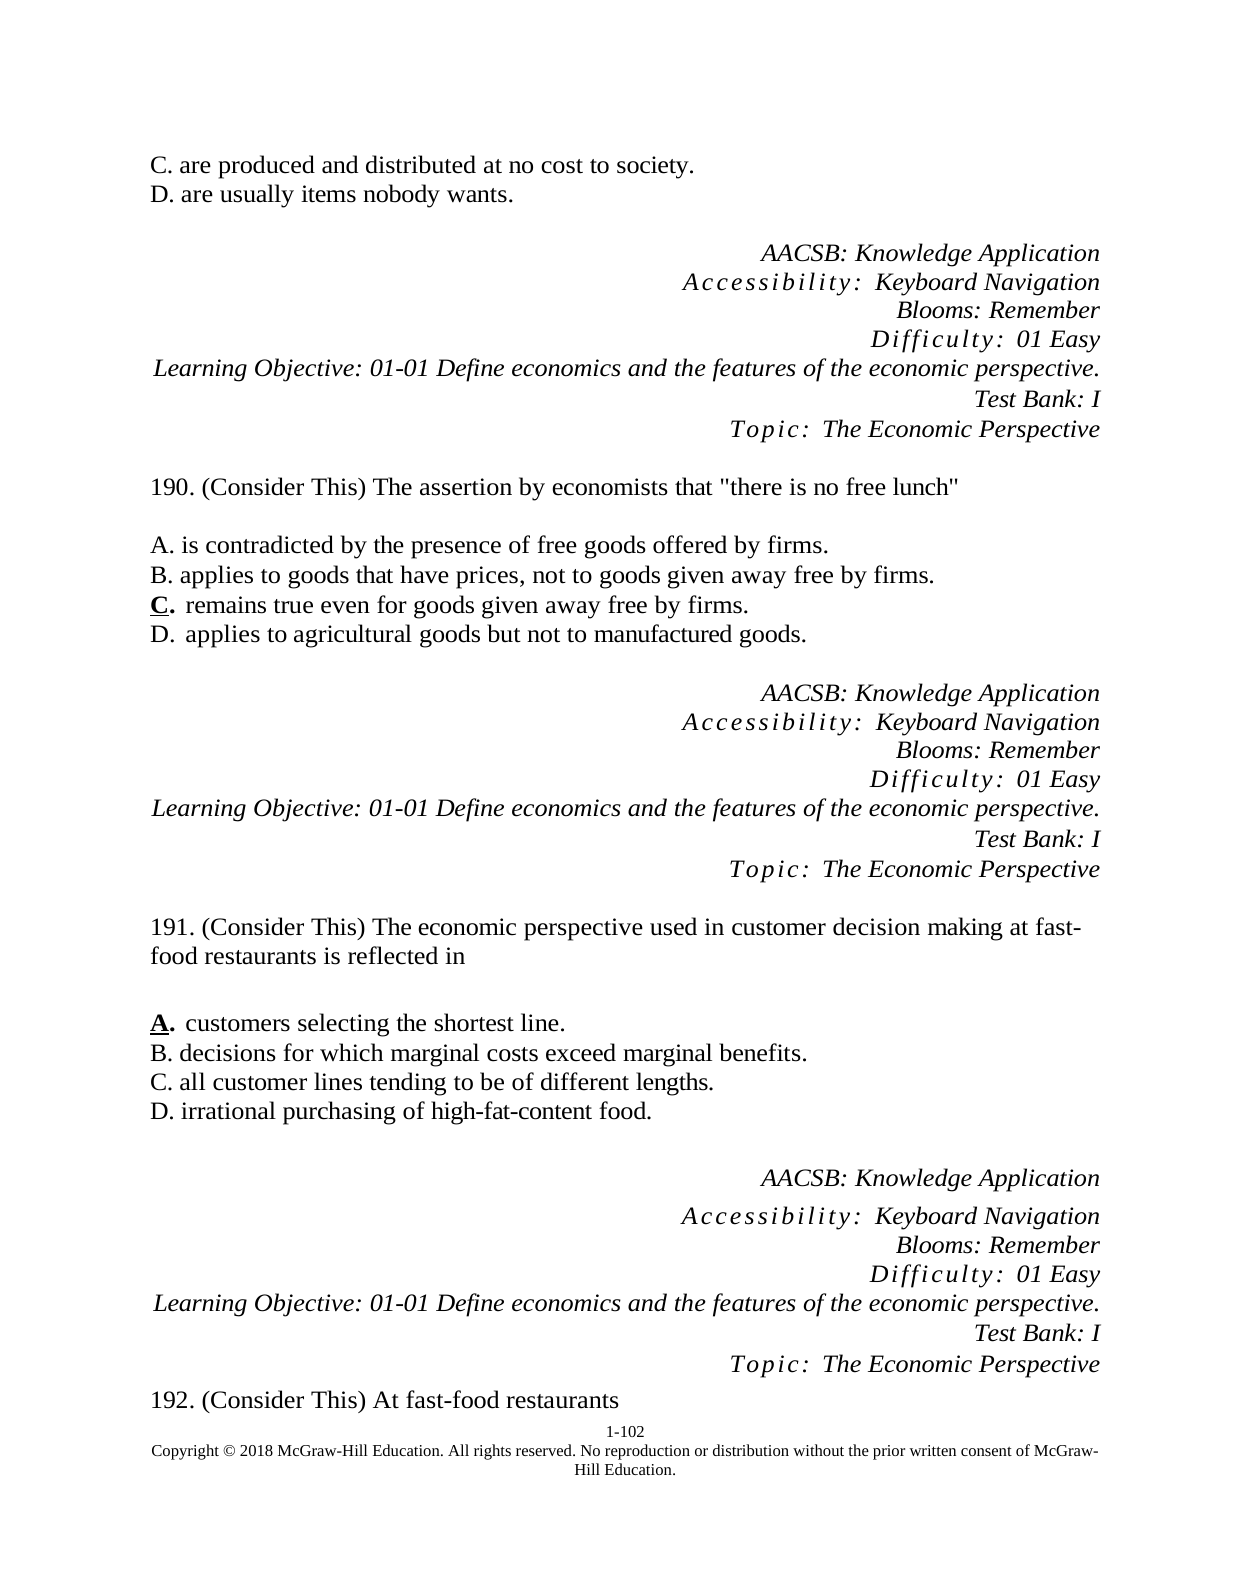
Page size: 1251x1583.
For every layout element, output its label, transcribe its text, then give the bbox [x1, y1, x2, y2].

text Learning Objective: 01-01 Define economics and the features of the economic perspective. [150, 793, 1100, 822]
text Test Bank: I [150, 384, 1100, 413]
text Test Bank: I [150, 1318, 1100, 1347]
text AACSB: Knowledge Application [150, 1163, 1100, 1192]
text B. applies to goods that have prices, not to goods given away free by firms. [150, 560, 1100, 589]
text Blooms: Remember [150, 736, 1100, 764]
text Difficulty: 01 Easy [150, 764, 1100, 793]
text Difficulty: 01 Easy [150, 324, 1100, 353]
text Topic: The Economic Perspective [150, 1349, 1100, 1378]
text Topic: The Economic Perspective [150, 854, 1100, 883]
text Topic: The Economic Perspective [150, 414, 1100, 443]
text C. all customer lines tending to be of different lengths. [150, 1067, 1100, 1096]
text D. applies to agricultural goods but not to manufactured goods. [150, 619, 1100, 648]
text C. are produced and distributed at no cost to society. [150, 150, 1100, 179]
text AACSB: Knowledge Application [150, 238, 1100, 267]
text B. decisions for which marginal costs exceed marginal benefits. [150, 1038, 1100, 1066]
text Accessibility: Keyboard Navigation [150, 707, 1100, 736]
text Difficulty: 01 Easy [150, 1259, 1100, 1288]
text D. are usually items nobody wants. [150, 179, 1100, 208]
text Accessibility: Keyboard Navigation [150, 267, 1100, 296]
text A. customers selecting the shortest line. [150, 1008, 1100, 1037]
text AACSB: Knowledge Application [150, 678, 1100, 707]
text Test Bank: I [150, 824, 1100, 852]
text Blooms: Remember [150, 1230, 1100, 1259]
text Learning Objective: 01-01 Define economics and the features of the economic perspective. [150, 1288, 1100, 1316]
text Blooms: Remember [150, 296, 1100, 324]
text C. remains true even for goods given away free by firms. [150, 590, 1100, 619]
text 190. (Consider This) The assertion by economists that "there is no free lunch" [150, 472, 1100, 501]
text Accessibility: Keyboard Navigation [150, 1201, 1100, 1230]
text 192. (Consider This) At fast-food restaurants [150, 1385, 1100, 1413]
text A. is contradicted by the presence of free goods offered by firms. [150, 530, 1100, 559]
text 191. (Consider This) The economic perspective used in customer decision making at fast-food restaurants is reflected in [150, 912, 1100, 970]
text D. irrational purchasing of high-fat-content food. [150, 1096, 1100, 1125]
text Learning Objective: 01-01 Define economics and the features of the economic perspective. [150, 353, 1100, 382]
